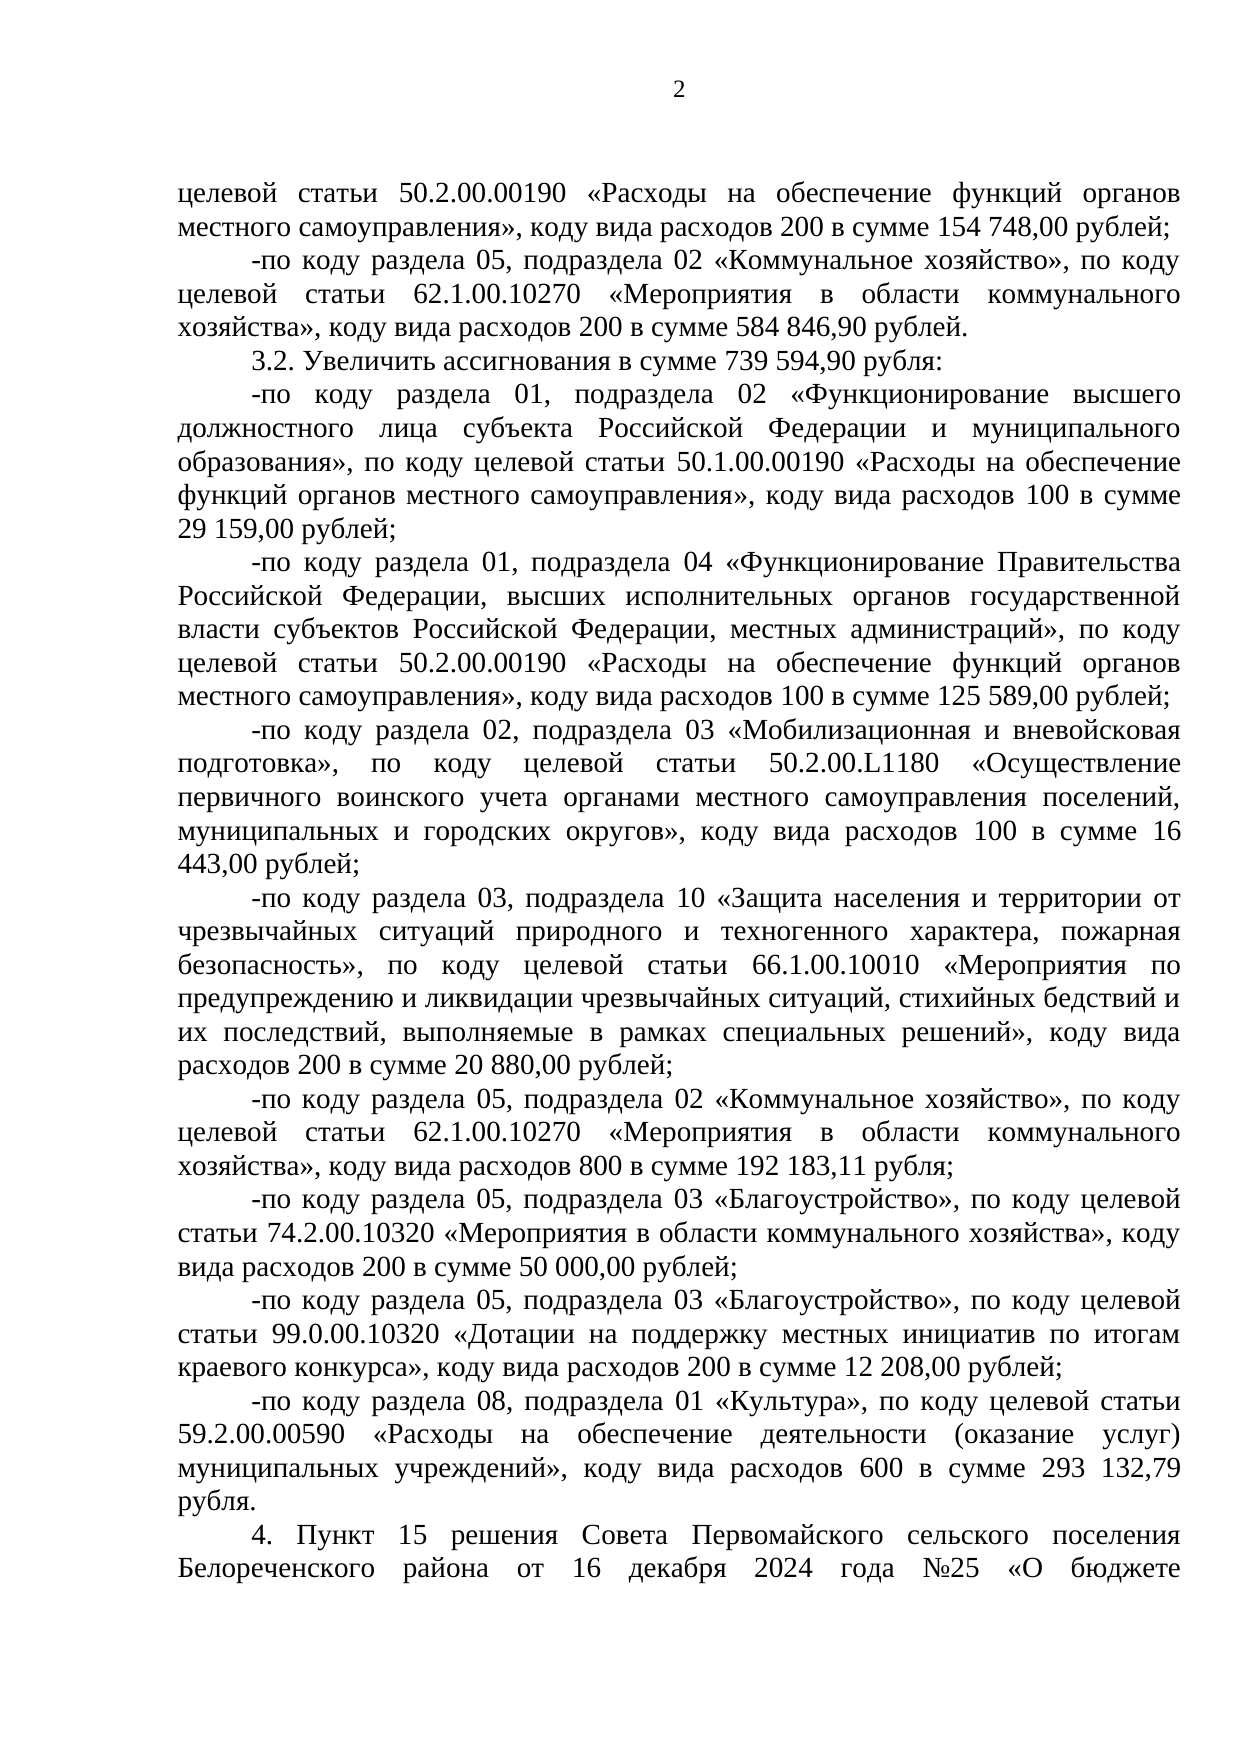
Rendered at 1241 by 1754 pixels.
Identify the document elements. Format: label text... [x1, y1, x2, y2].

text -по коду раздела 08, подраздела 01 «Культура», по коду целевой статьи 59.2.00.00590 «Расходы на обеспечение деятельности (оказание услуг) муниципальных учреждений», коду вида расходов 600 в сумме 293 132,79 рубля. [177, 1383, 1181, 1517]
text -по коду раздела 01, подраздела 04 «Функционирование Правительства Российской Федерации, высших исполнительных органов государственной власти субъектов Российской Федерации, местных администраций», по коду целевой статьи 50.2.00.00190 «Расходы на обеспечение функций органов местного самоуправления», коду вида расходов 100 в сумме 125 589,00 рублей; [177, 544, 1181, 712]
text -по коду раздела 03, подраздела 10 «Защита населения и территории от чрезвычайных ситуаций природного и техногенного характера, пожарная безопасность», по коду целевой статьи 66.1.00.10010 «Мероприятия по предупреждению и ликвидации чрезвычайных ситуаций, стихийных бедствий и их последствий, выполняемые в рамках специальных решений», коду вида расходов 200 в сумме 20 880,00 рублей; [177, 880, 1181, 1081]
text -по коду раздела 05, подраздела 02 «Коммунальное хозяйство», по коду целевой статьи 62.1.00.10270 «Мероприятия в области коммунального хозяйства», коду вида расходов 200 в сумме 584 846,90 рублей. [177, 242, 1181, 343]
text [177, 1517, 1181, 1584]
text -по коду раздела 05, подраздела 02 «Коммунальное хозяйство», по коду целевой статьи 62.1.00.10270 «Мероприятия в области коммунального хозяйства», коду вида расходов 800 в сумме 192 183,11 рубля; [177, 1081, 1181, 1182]
text -по коду раздела 02, подраздела 03 «Мобилизационная и вневойсковая подготовка», по коду целевой статьи 50.2.00.L1180 «Осуществление первичного воинского учета органами местного самоуправления поселений, муниципальных и городских округов», коду вида расходов 100 в сумме 16 443,00 рублей; [177, 712, 1181, 880]
text -по коду раздела 05, подраздела 03 «Благоустройство», по коду целевой статьи 74.2.00.10320 «Мероприятия в области коммунального хозяйства», коду вида расходов 200 в сумме 50 000,00 рублей; [177, 1182, 1181, 1282]
text -по коду раздела 01, подраздела 02 «Функционирование высшего должностного лица субъекта Российской Федерации и муниципального образования», по коду целевой статьи 50.1.00.00190 «Расходы на обеспечение функций органов местного самоуправления», коду вида расходов 100 в сумме 29 159,00 рублей; [177, 377, 1181, 544]
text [177, 175, 1181, 242]
text 3.2. Увеличить ассигнования в сумме 739 594,90 рубля: [177, 343, 1181, 377]
text -по коду раздела 05, подраздела 03 «Благоустройство», по коду целевой статьи 99.0.00.10320 «Дотации на поддержку местных инициатив по итогам краевого конкурса», коду вида расходов 200 в сумме 12 208,00 рублей; [177, 1282, 1181, 1383]
